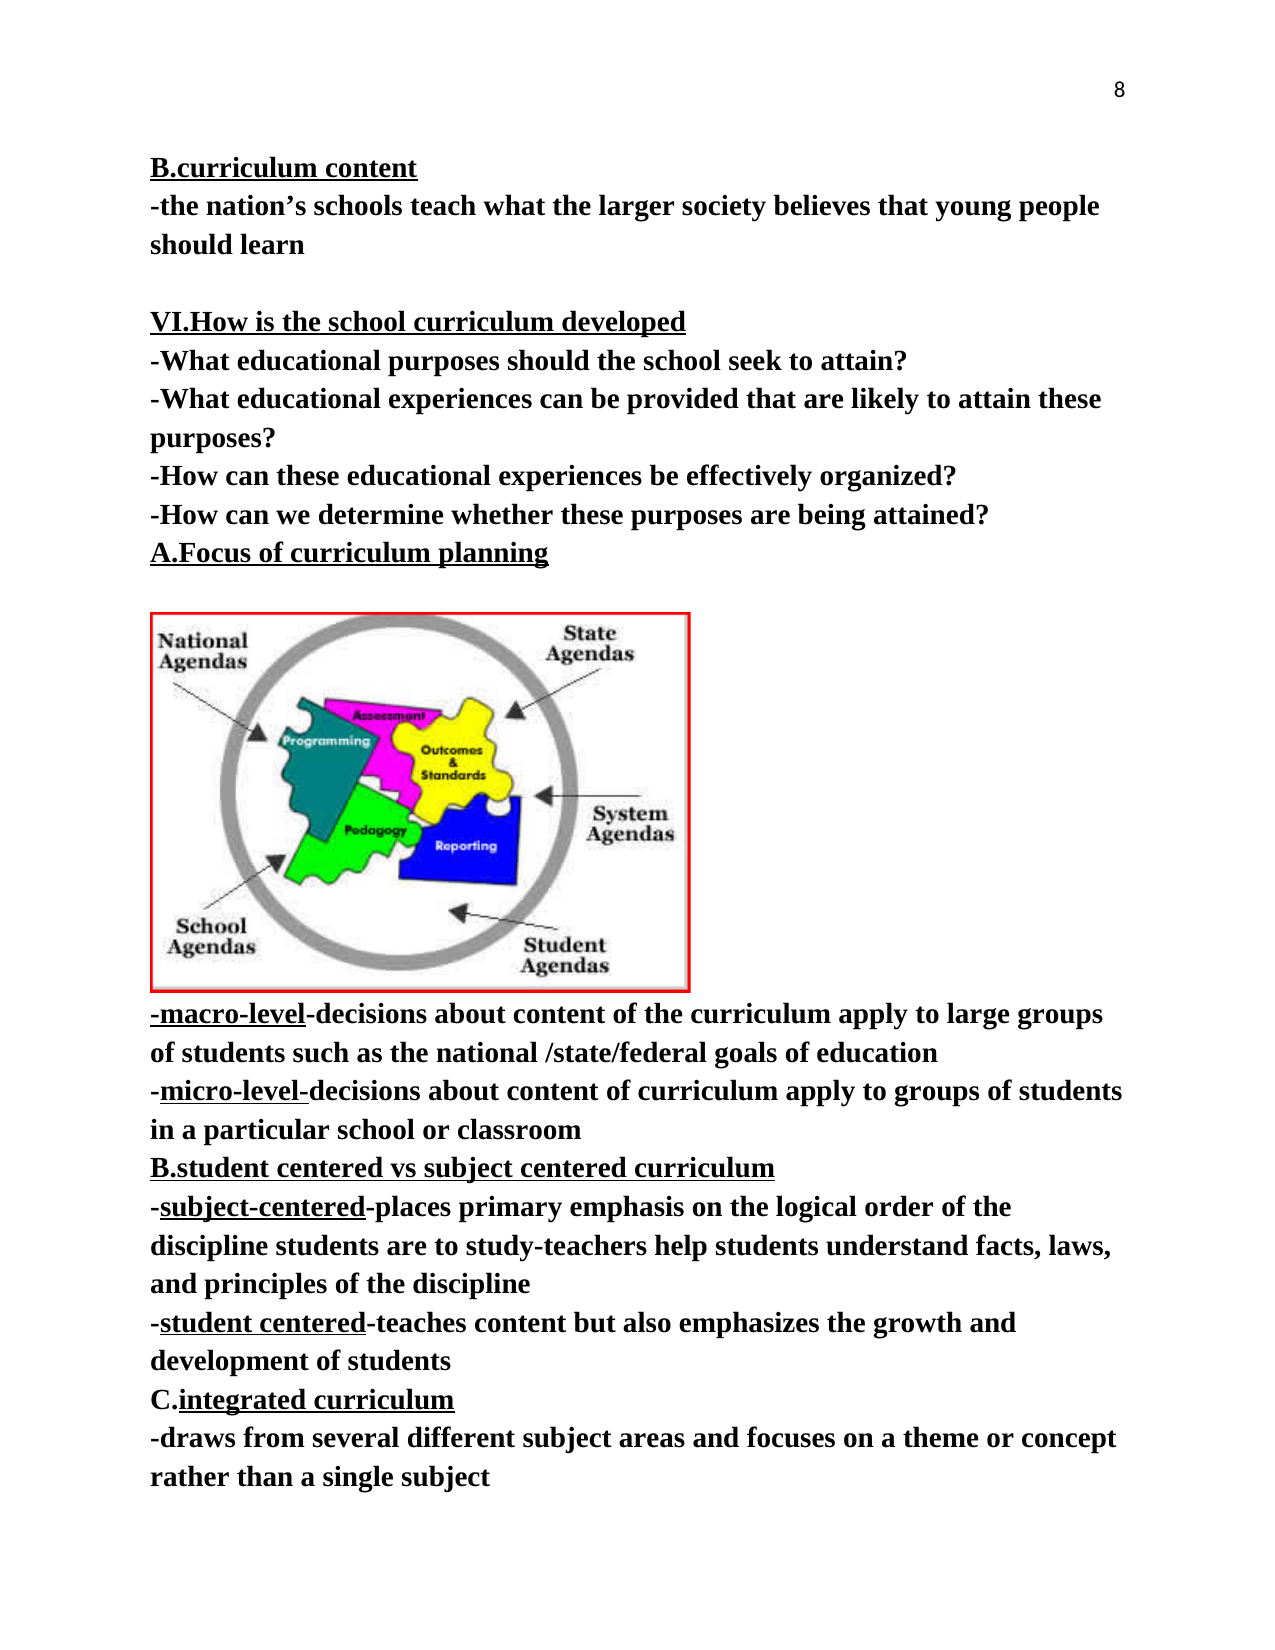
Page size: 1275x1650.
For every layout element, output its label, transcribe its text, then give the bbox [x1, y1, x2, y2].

text -macro-level-decisions about content of the curriculum apply to large groups of students such as the national /state/federal goals of education [150, 996, 1125, 1068]
text C.integrated curriculum [150, 1382, 1125, 1415]
text B.student centered vs subject centered curriculum [150, 1151, 1125, 1184]
text VI.How is the school curriculum developed [150, 304, 1125, 338]
text -How can we determine whether these purposes are being attained? [150, 497, 1125, 530]
text -What educational purposes should the school seek to attain? [150, 343, 1125, 376]
text -draws from several different subject areas and focuses on a theme or concept rather than a single subject [150, 1420, 1125, 1492]
text -student centered-teaches content but also emphasizes the growth and development of students [150, 1305, 1125, 1377]
text -subject-centered-places primary emphasis on the logical order of the discipline students are to study-teachers help students understand facts, laws, and principles of the discipline [150, 1189, 1125, 1300]
text -the nation’s schools teach what the larger society believes that young people should learn [150, 188, 1125, 261]
text A.Focus of curriculum planning [150, 535, 1125, 569]
text -micro-level-decisions about content of curriculum apply to groups of students in a particular school or classroom [150, 1073, 1125, 1146]
text B.curriculum content [150, 150, 1125, 183]
picture [150, 612, 691, 993]
text -What educational experiences can be provided that are likely to attain these purposes? [150, 381, 1125, 453]
text -How can these educational experiences be effectively organized? [150, 458, 1125, 492]
